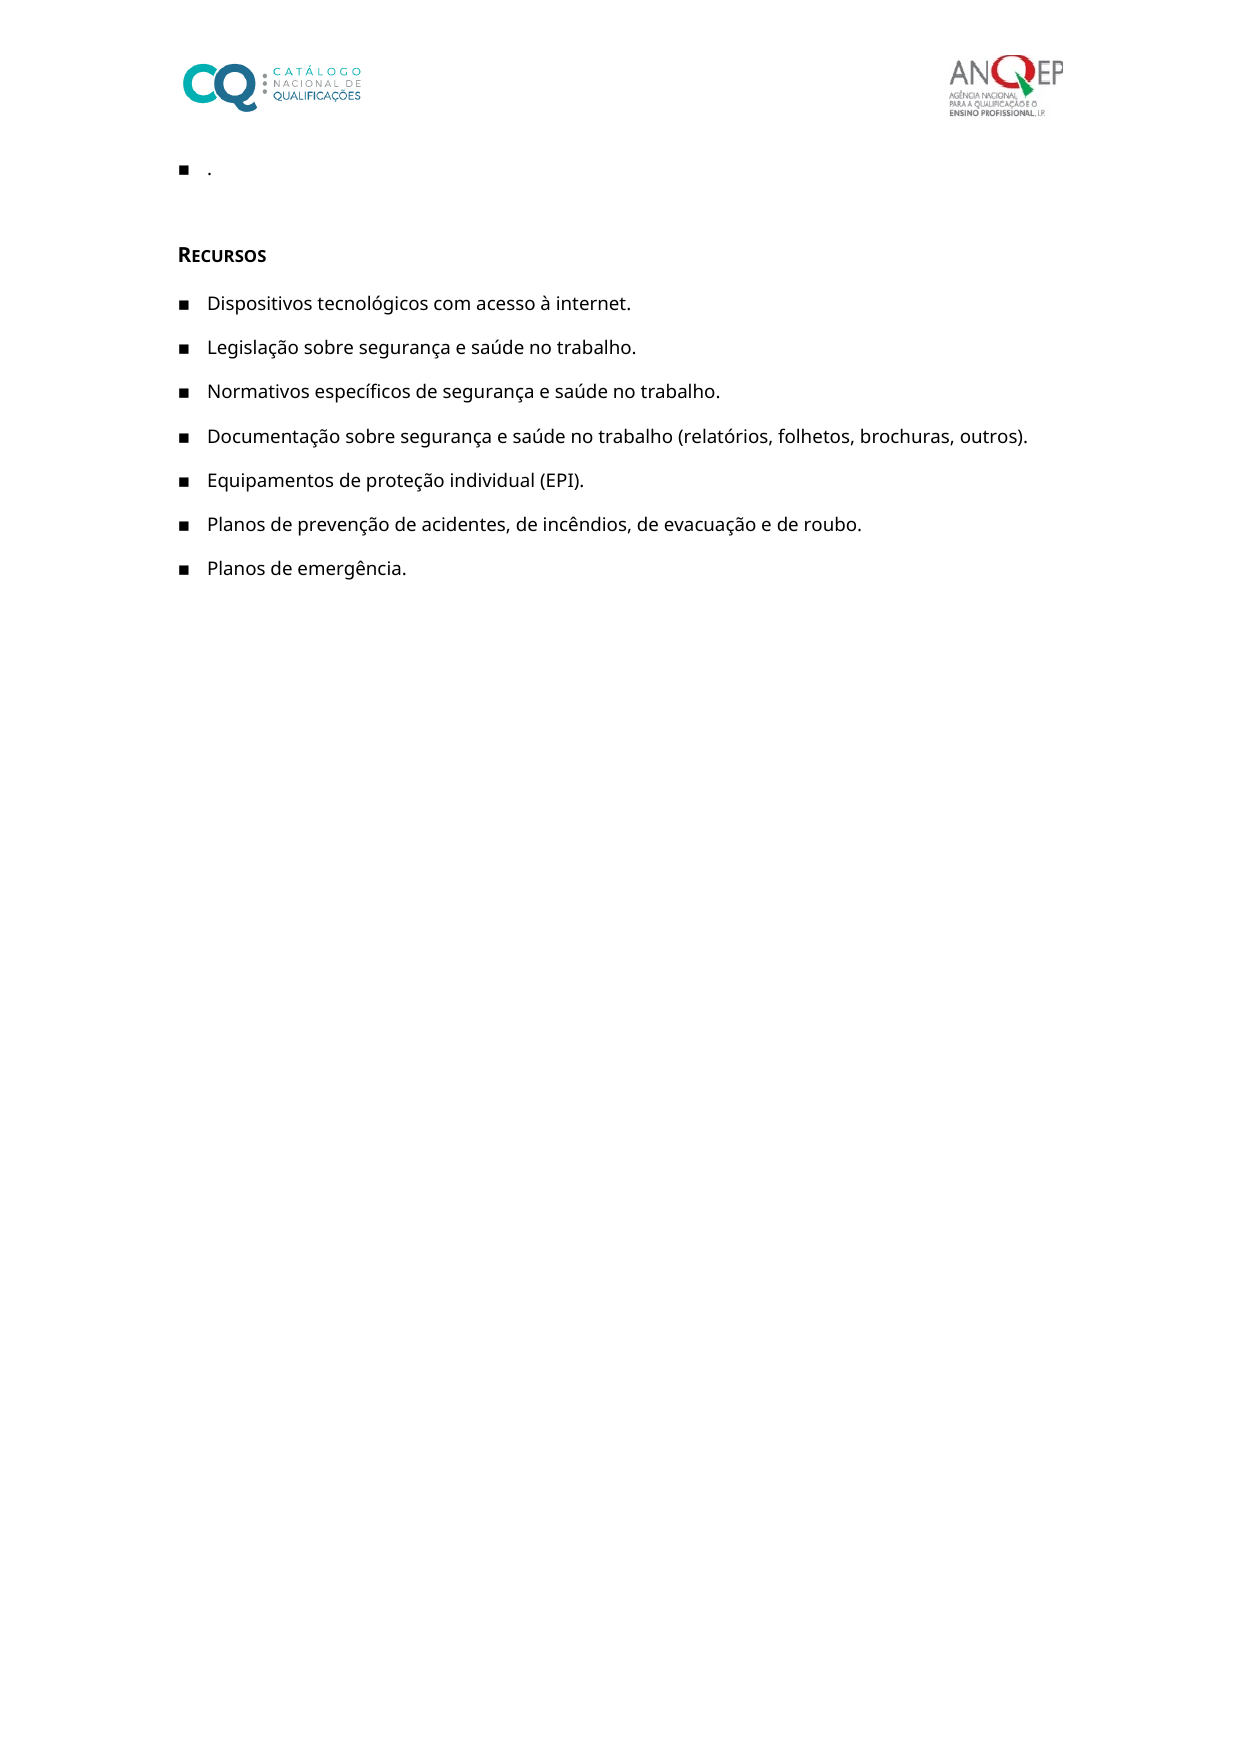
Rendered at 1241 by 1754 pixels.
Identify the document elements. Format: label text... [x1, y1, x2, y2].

picture [177, 46, 365, 130]
list . [177, 148, 1063, 186]
list Normativos específicos de segurança e saúde no trabalho. [177, 371, 1063, 409]
list Documentação sobre segurança e saúde no trabalho (relatórios, folhetos, brochuras, outros). [177, 415, 1063, 454]
list Equipamentos de proteção individual (EPI). [177, 459, 1063, 498]
text Recursos [177, 240, 1063, 269]
list Planos de emergência. [177, 548, 1063, 586]
list Legislação sobre segurança e saúde no trabalho. [177, 327, 1063, 365]
list Dispositivos tecnológicos com acesso à internet. [177, 283, 1063, 321]
picture [949, 55, 1063, 119]
list Planos de prevenção de acidentes, de incêndios, de evacuação e de roubo. [177, 504, 1063, 542]
